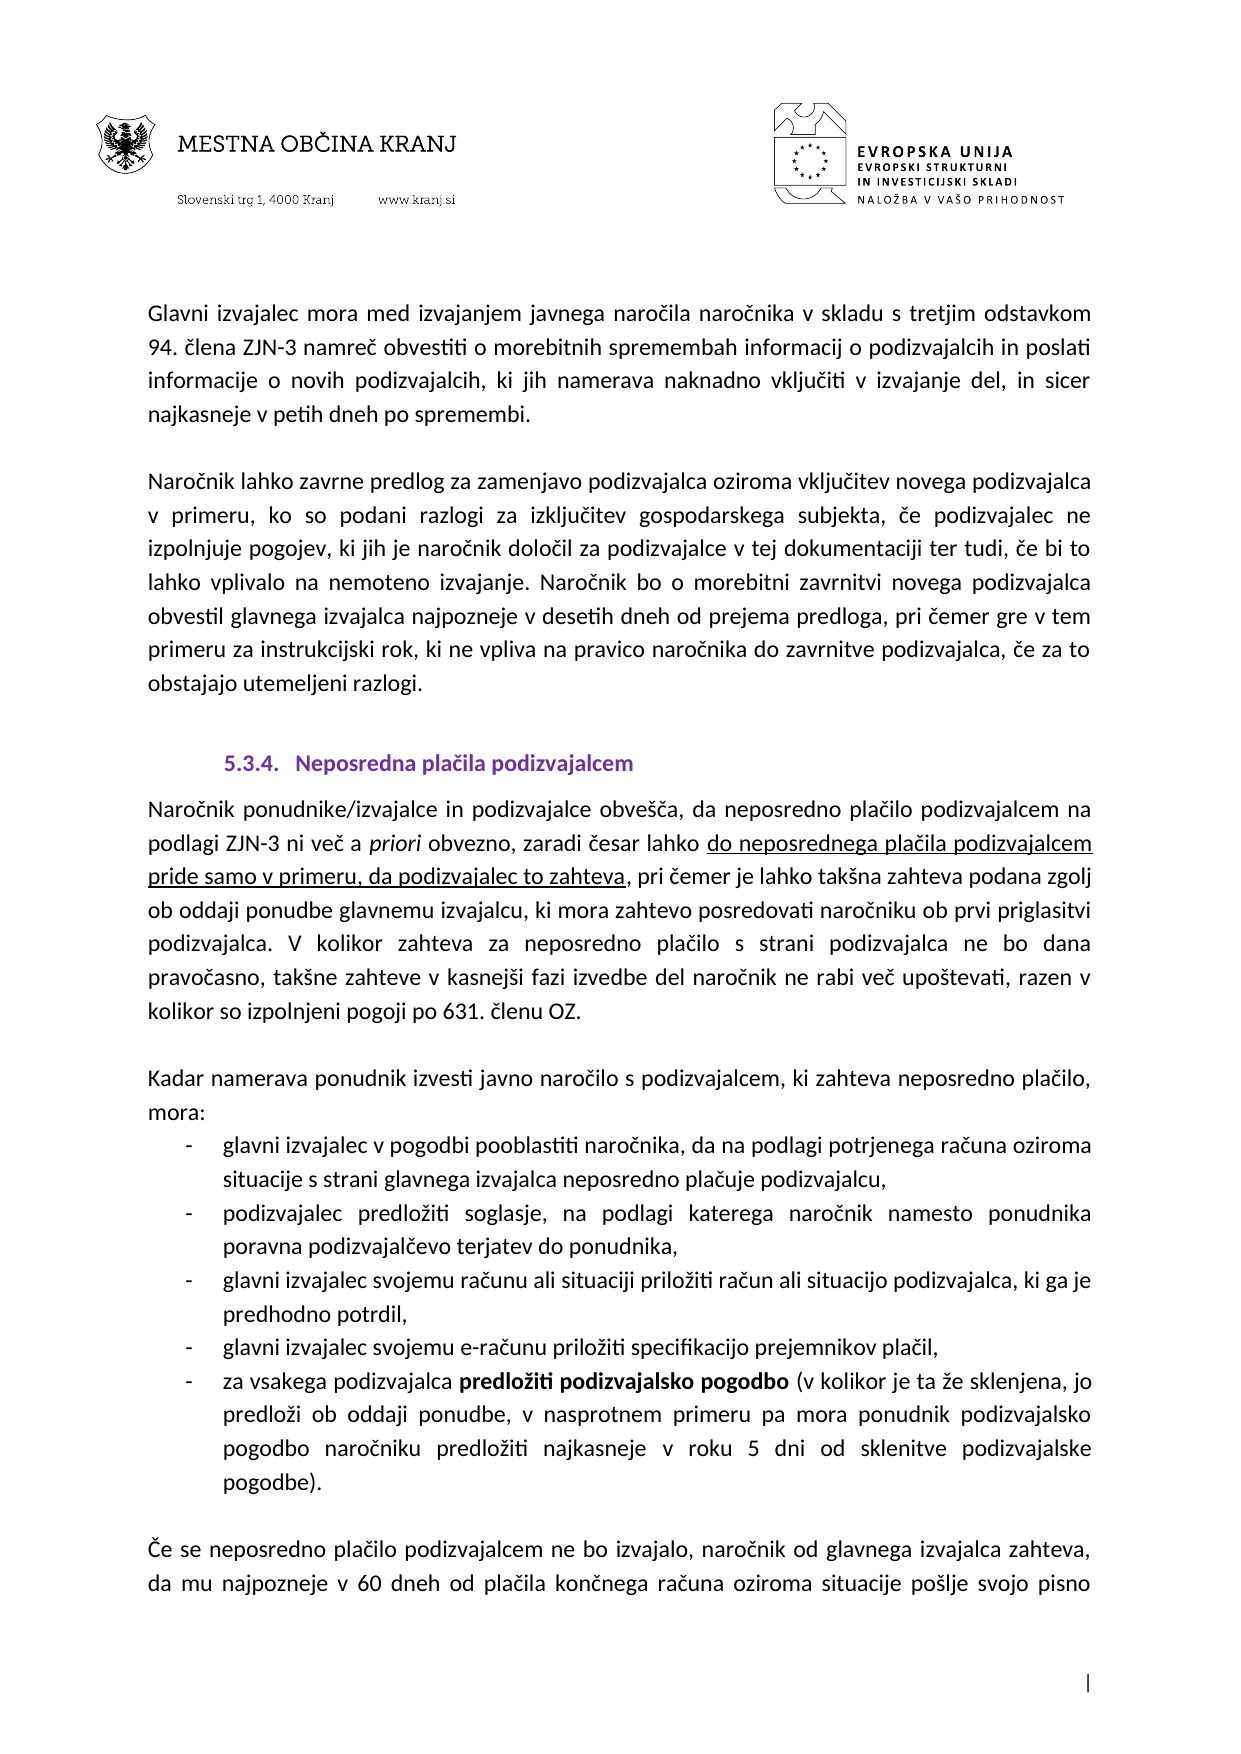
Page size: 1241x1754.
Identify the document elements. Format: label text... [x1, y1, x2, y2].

text Glavni izvajalec mora med izvajanjem javnega naročila naročnika v skladu s tretjim odstavkom 94. člena ZJN-3 namreč obvestiti o morebitnih spremembah informacij o podizvajalcih in poslati informacije o novih podizvajalcih, ki jih namerava naknadno vključiti v izvajanje del, in sicer najkasneje v petih dneh po spremembi. [148, 298, 1093, 428]
picture [0, 0, 1241, 263]
list glavni izvajalec svojemu računu ali situaciji priložiti račun ali situacijo podizvajalca, ki ga je predhodno potrdil, [185, 1265, 1093, 1328]
list glavni izvajalec v pogodbi pooblastiti naročnika, da na podlagi potrjenega računa oziroma situacije s strani glavnega izvajalca neposredno plačuje podizvajalcu, [185, 1130, 1093, 1193]
list podizvajalec predložiti soglasje, na podlagi katerega naročnik namesto ponudnika poravna podizvajalčevo terjatev do ponudnika, [185, 1198, 1093, 1261]
list za vsakega podizvajalca predložiti podizvajalsko pogodbo (v kolikor je ta že sklenjena, jo predloži ob oddaji ponudbe, v nasprotnem primeru pa mora ponudnik podizvajalsko pogodbo naročniku predložiti najkasneje v roku 5 dni od sklenitve podizvajalske pogodbe). [185, 1366, 1093, 1496]
text Naročnik ponudnike/izvajalce in podizvajalce obvešča, da neposredno plačilo podizvajalcem na podlagi ZJN-3 ni več a priori obvezno, zaradi česar lahko do neposrednega plačila podizvajalcem pride samo v primeru, da podizvajalec to zahteva, pri čemer je lahko takšna zahteva podana zgolj ob oddaji ponudbe glavnemu izvajalcu, ki mora zahtevo posredovati naročniku ob prvi priglasitvi podizvajalca. V kolikor zahteva za neposredno plačilo s strani podizvajalca ne bo dana pravočasno, takšne zahteve v kasnejši fazi izvedbe del naročnik ne rabi več upoštevati, razen v kolikor so izpolnjeni pogoji po 631. členu OZ. [148, 794, 1093, 1025]
list glavni izvajalec svojemu e-računu priložiti specifikacijo prejemnikov plačil, [185, 1332, 1093, 1362]
subtitle Neposredna plačila podizvajalcem [224, 748, 1093, 777]
text Kadar namerava ponudnik izvesti javno naročilo s podizvajalcem, ki zahteva neposredno plačilo, mora: [148, 1063, 1093, 1126]
text Naročnik lahko zavrne predlog za zamenjavo podizvajalca oziroma vključitev novega podizvajalca v primeru, ko so podani razlogi za izključitev gospodarskega subjekta, če podizvajalec ne izpolnjuje pogojev, ki jih je naročnik določil za podizvajalce v tej dokumentaciji ter tudi, če bi to lahko vplivalo na nemoteno izvajanje. Naročnik bo o morebitni zavrnitvi novega podizvajalca obvestil glavnega izvajalca najpozneje v desetih dneh od prejema predloga, pri čemer gre v tem primeru za instrukcijski rok, ki ne vpliva na pravico naročnika do zavrnitve podizvajalca, če za to obstajajo utemeljeni razlogi. [148, 466, 1093, 697]
